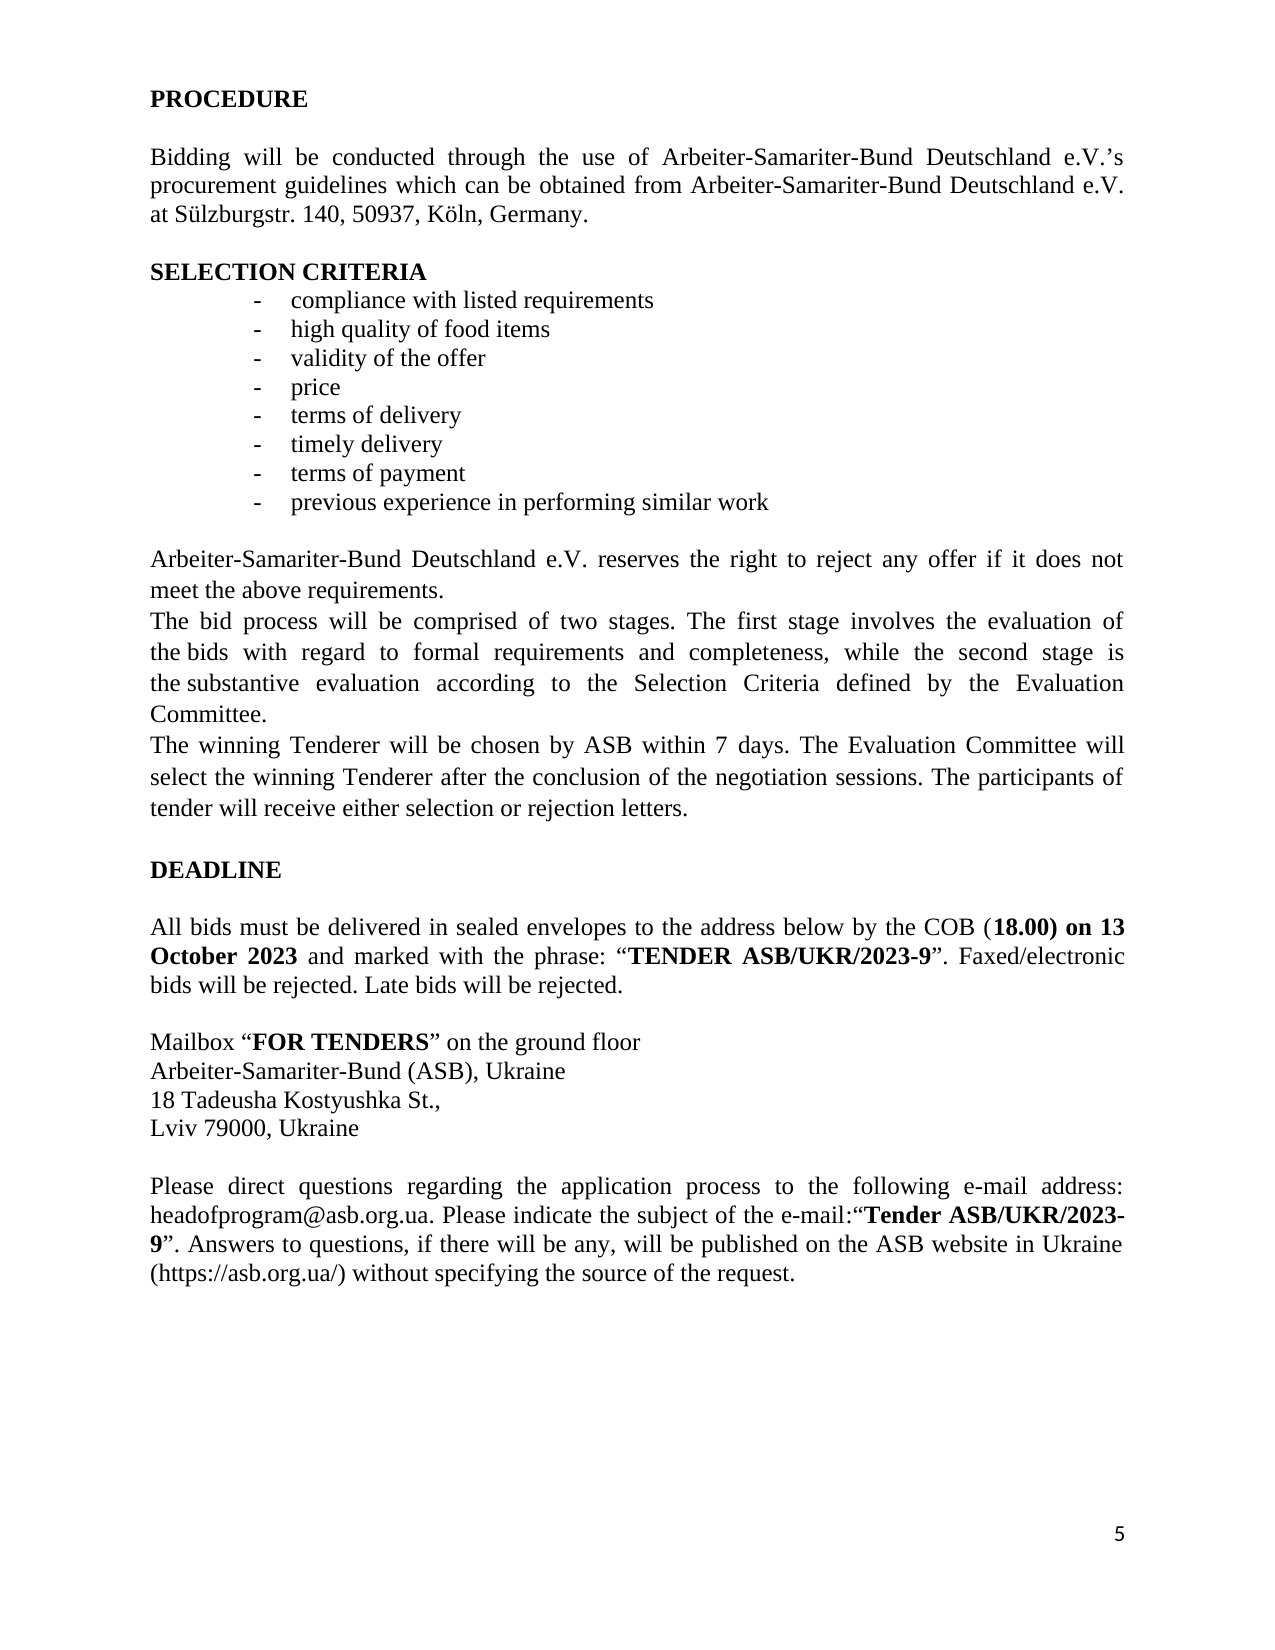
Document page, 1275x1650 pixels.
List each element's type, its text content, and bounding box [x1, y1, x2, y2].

text The winning Tenderer will be chosen by ASB within 7 days. The Evaluation Committee will select the winning Tenderer after the conclusion of the negotiation sessions. The participants of tender will receive either selection or rejection letters. [150, 731, 1125, 821]
list сompliance with listed requirements [253, 286, 1125, 314]
list terms of delivery [253, 401, 1125, 429]
list high quality of food items [253, 314, 1125, 343]
text Please direct questions regarding the application process to the following e-mail address: headofprogram@asb.org.ua. Please indicate the subject of the e-mail:“Tender ASB/UKR/2023-9”. Answers to questions, if there will be any, will be published on the ASB website in Ukraine (https://asb.org.ua/) without specifying the source of the request. [150, 1171, 1125, 1286]
text Arbeiter-Samariter-Bund Deutschland e.V. reserves the right to reject any offer if it does not meet the above requirements. [150, 544, 1125, 604]
text Lviv 79000, Ukraine [150, 1113, 1125, 1142]
list validity of the offer [253, 343, 1125, 372]
text 18 Tadeusha Kostyushka St., [150, 1085, 1125, 1113]
list price [253, 372, 1125, 401]
list timely delivery [253, 429, 1125, 458]
list previous experience in performing similar work [253, 487, 1125, 516]
text Bidding will be conducted through the use of Arbeiter-Samariter-Bund Deutschland e.V.’s procurement guidelines which can be obtained from Arbeiter-Samariter-Bund Deutschland e.V. at Sülzburgstr. 140, 50937, Köln, Germany. [150, 142, 1125, 228]
list terms of payment [253, 458, 1125, 487]
text DEADLINE [150, 855, 1125, 883]
text All bids must be delivered in sealed envelopes to the address below by the COB (18.00) on 13 October 2023 and marked with the phrase: “TENDER ASB/UKR/2023-9”. Faxed/electronic bids will be rejected. Late bids will be rejected. [150, 912, 1125, 998]
text SELECTION CRITERIA [150, 257, 1125, 286]
text Mailbox “FOR TENDERS” on the ground floor [150, 1027, 1125, 1056]
text PROCEDURE [150, 84, 1125, 113]
text Arbeiter-Samariter-Bund (ASB), Ukraine [150, 1056, 1125, 1085]
text The bid process will be comprised of two stages. The first stage involves the evaluation of the bids with regard to formal requirements and completeness, while the second stage is the substantive evaluation according to the Selection Criteria defined by the Evaluation Committee. [150, 606, 1125, 728]
